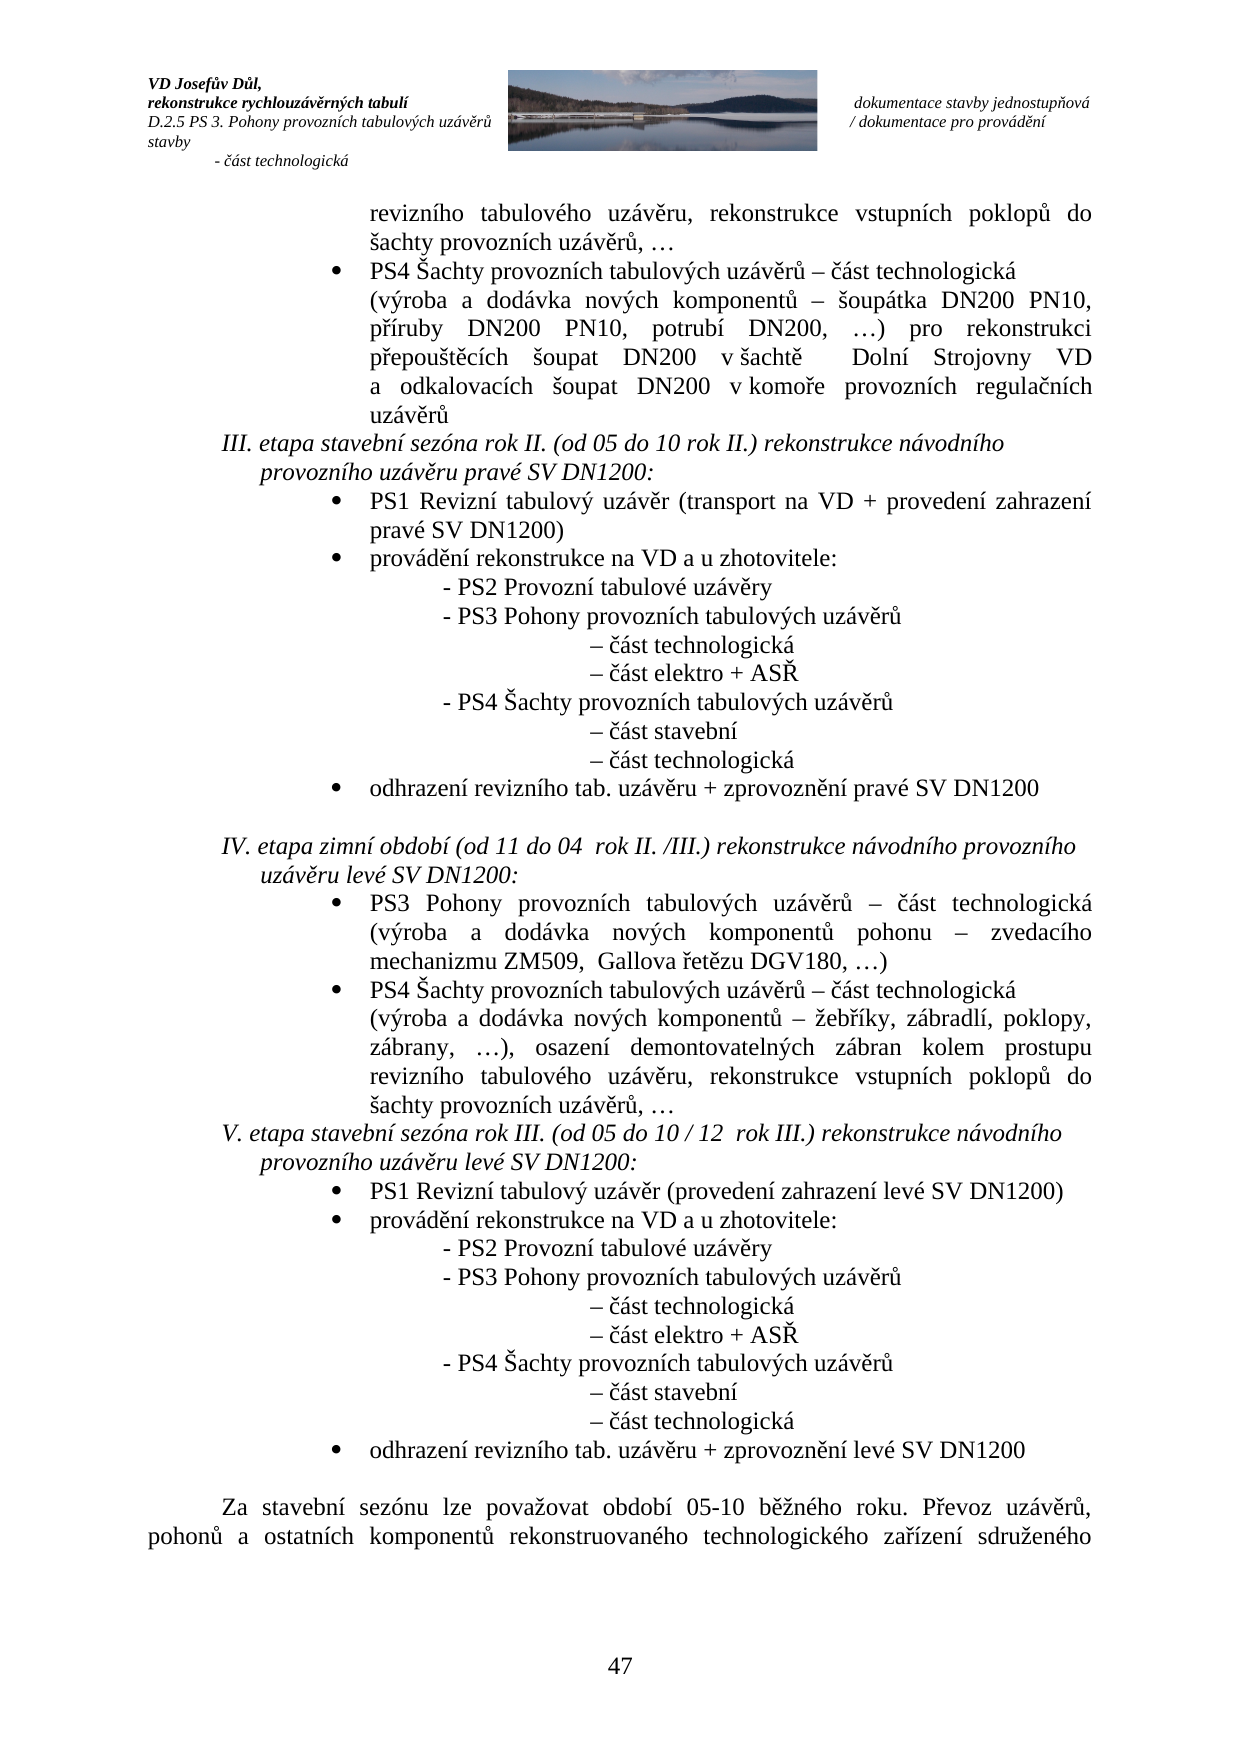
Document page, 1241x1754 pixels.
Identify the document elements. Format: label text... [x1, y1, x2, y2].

text – část technologická [369, 1291, 1092, 1320]
list PS4 Šachty provozních tabulových uzávěrů – část technologická [332, 975, 1092, 1003]
text IV. etapa zimní období (od 11 do 04 rok II. /III.) rekonstrukce návodního provozního [148, 831, 1092, 860]
text – část stavební [485, 1377, 1092, 1406]
text – část technologická [485, 1406, 1092, 1435]
text - PS4 Šachty provozních tabulových uzávěrů [369, 1348, 1092, 1377]
text (výroba a dodávka nových komponentů – šoupátka DN200 PN10, příruby DN200 PN10, potrubí DN200, …) pro rekonstrukci přepouštěcích šoupat DN200 v šachtě Dolní Strojovny VD a odkalovacích šoupat DN200 v komoře provozních regulačních uzávěrů [369, 285, 1092, 428]
text - PS2 Provozní tabulové uzávěry [369, 572, 1092, 601]
text uzávěru levé SV DN1200: [148, 860, 1092, 888]
text - PS4 Šachty provozních tabulových uzávěrů [369, 687, 1092, 716]
text – část stavební [485, 716, 1092, 745]
list odhrazení revizního tab. uzávěru + zprovoznění pravé SV DN1200 [332, 773, 1092, 802]
text III. etapa stavební sezóna rok II. (od 05 do 10 rok II.) rekonstrukce návodního [148, 428, 1092, 457]
list PS1 Revizní tabulový uzávěr (transport na VD + provedení zahrazení pravé SV DN1200) [332, 486, 1092, 543]
text – část technologická [369, 630, 1092, 658]
list odhrazení revizního tab. uzávěru + zprovoznění levé SV DN1200 [332, 1435, 1092, 1463]
text – část elektro + ASŘ [369, 1320, 1092, 1348]
text provozního uzávěru pravé SV DN1200: [148, 457, 1092, 486]
text – část elektro + ASŘ [369, 658, 1092, 687]
text - PS3 Pohony provozních tabulových uzávěrů [369, 601, 1092, 630]
text – část technologická [485, 745, 1092, 773]
text provozního uzávěru levé SV DN1200: [148, 1147, 1092, 1176]
list provádění rekonstrukce na VD a u zhotovitele: [332, 543, 1092, 572]
list provádění rekonstrukce na VD a u zhotovitele: [332, 1205, 1092, 1233]
picture [508, 70, 818, 151]
list PS3 Pohony provozních tabulových uzávěrů – část technologická (výroba a dodávka nových komponentů pohonu – zvedacího mechanizmu ZM509, Gallova řetězu DGV180, …) [332, 888, 1092, 975]
text - PS3 Pohony provozních tabulových uzávěrů [369, 1262, 1092, 1291]
text V. etapa stavební sezóna rok III. (od 05 do 10 / 12 rok III.) rekonstrukce návodního [148, 1118, 1092, 1147]
text - PS2 Provozní tabulové uzávěry [369, 1233, 1092, 1262]
list PS4 Šachty provozních tabulových uzávěrů – část technologická [332, 256, 1092, 285]
list PS1 Revizní tabulový uzávěr (provedení zahrazení levé SV DN1200) [332, 1176, 1092, 1205]
